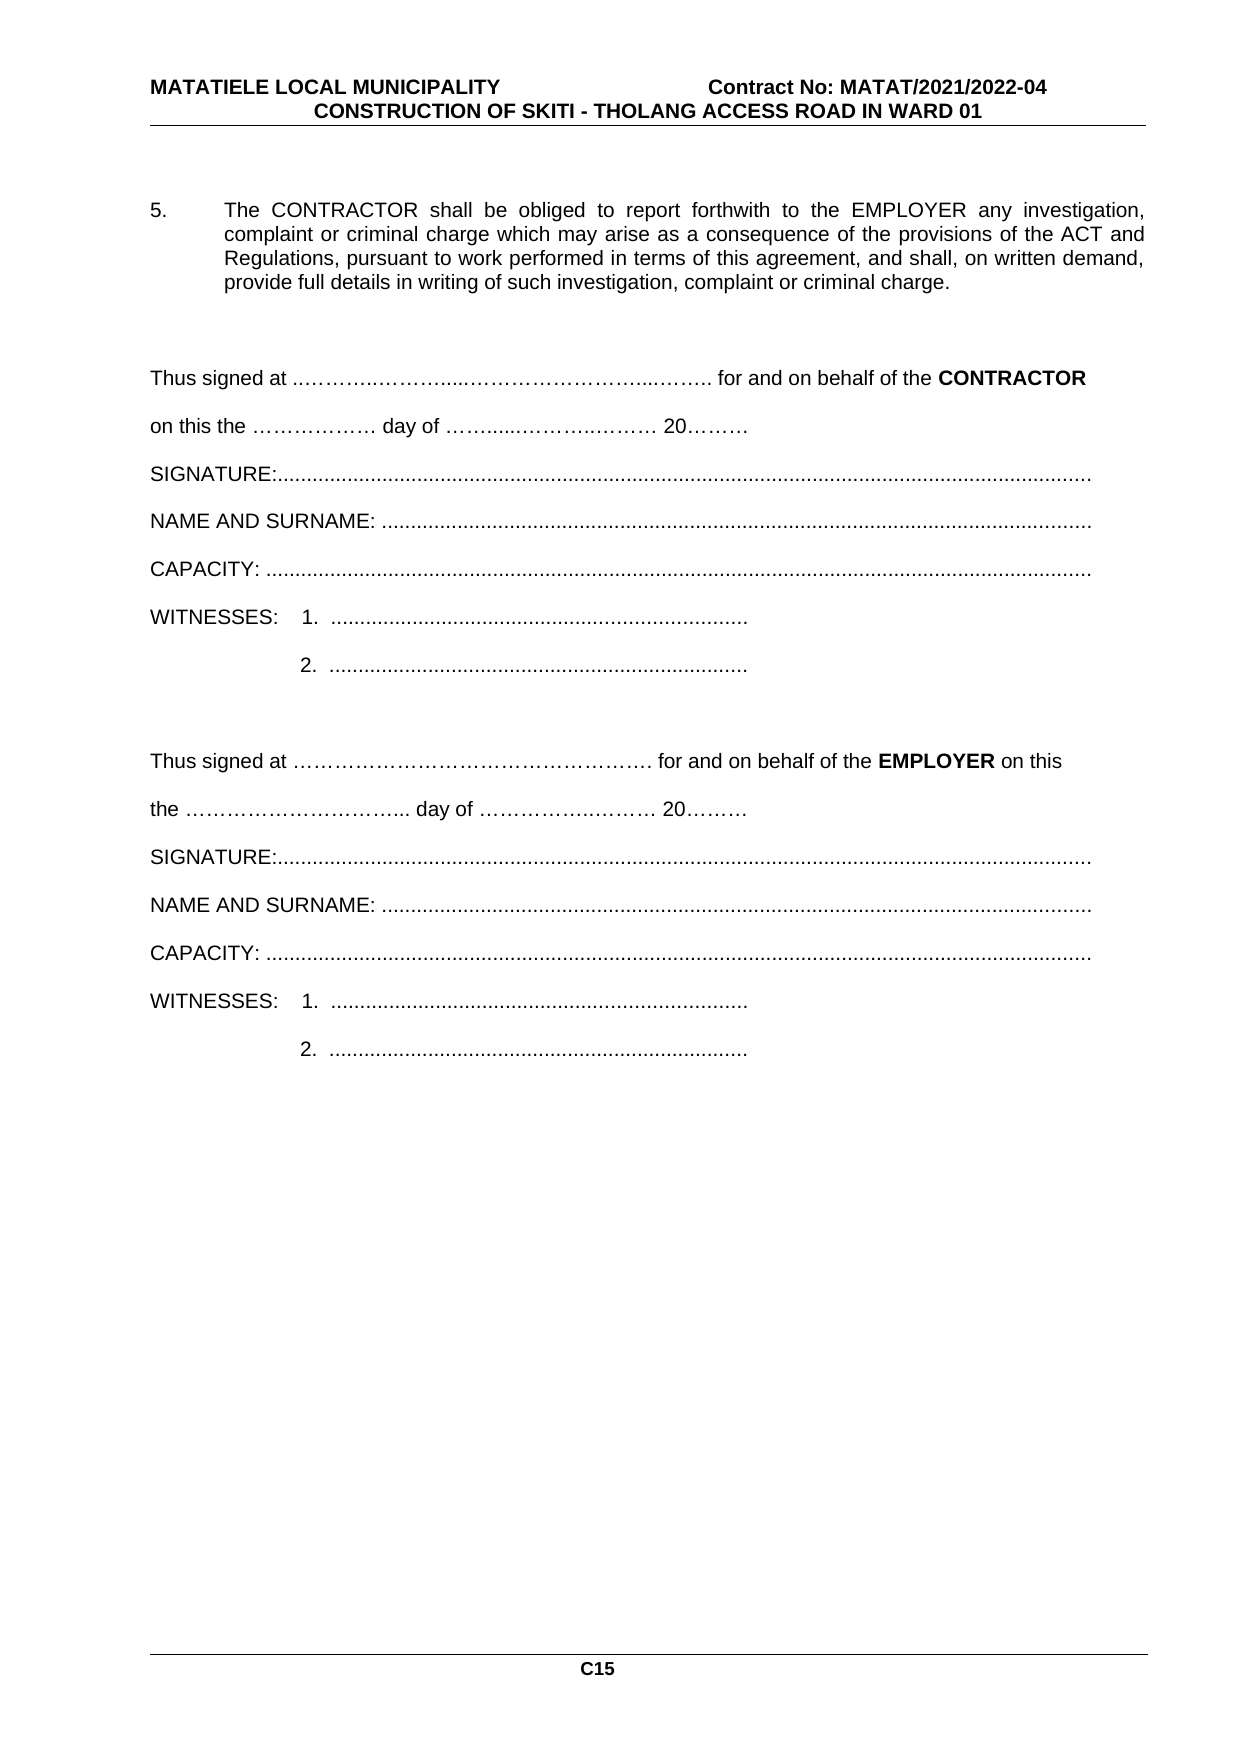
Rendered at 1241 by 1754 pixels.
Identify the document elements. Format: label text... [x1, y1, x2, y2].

text WITNESSES: 1. [150, 988, 1146, 1012]
text Thus signed at ..………..……….....……………………....…….. for and on behalf of the CONTRACTOR [150, 366, 1146, 389]
text NAME AND SURNAME: [150, 893, 1146, 917]
text CAPACITY: [150, 941, 1146, 964]
text 2. [300, 1036, 1146, 1060]
text CAPACITY: [150, 557, 1146, 581]
text on this the ……………… day of ……......………..……… 20……… [150, 413, 1146, 437]
text the …………………………... day of ……………..……… 20……… [150, 797, 1146, 821]
text WITNESSES: 1. [150, 605, 1146, 629]
text NAME AND SURNAME: [150, 509, 1146, 533]
text 5. The CONTRACTOR shall be obliged to report forthwith to the EMPLOYER any investigation, complaint or criminal charge which may arise as a consequence of the provisions of the ACT and Regulations, pursuant to work performed in terms of this agreement, and shall, on written demand, provide full details in writing of such investigation, complaint or criminal charge. [150, 198, 1146, 294]
text SIGNATURE: [150, 461, 1146, 485]
text SIGNATURE: [150, 845, 1146, 869]
text 2. [300, 653, 1146, 677]
text Thus signed at ……………………………………………. for and on behalf of the EMPLOYER on this [150, 749, 1146, 773]
